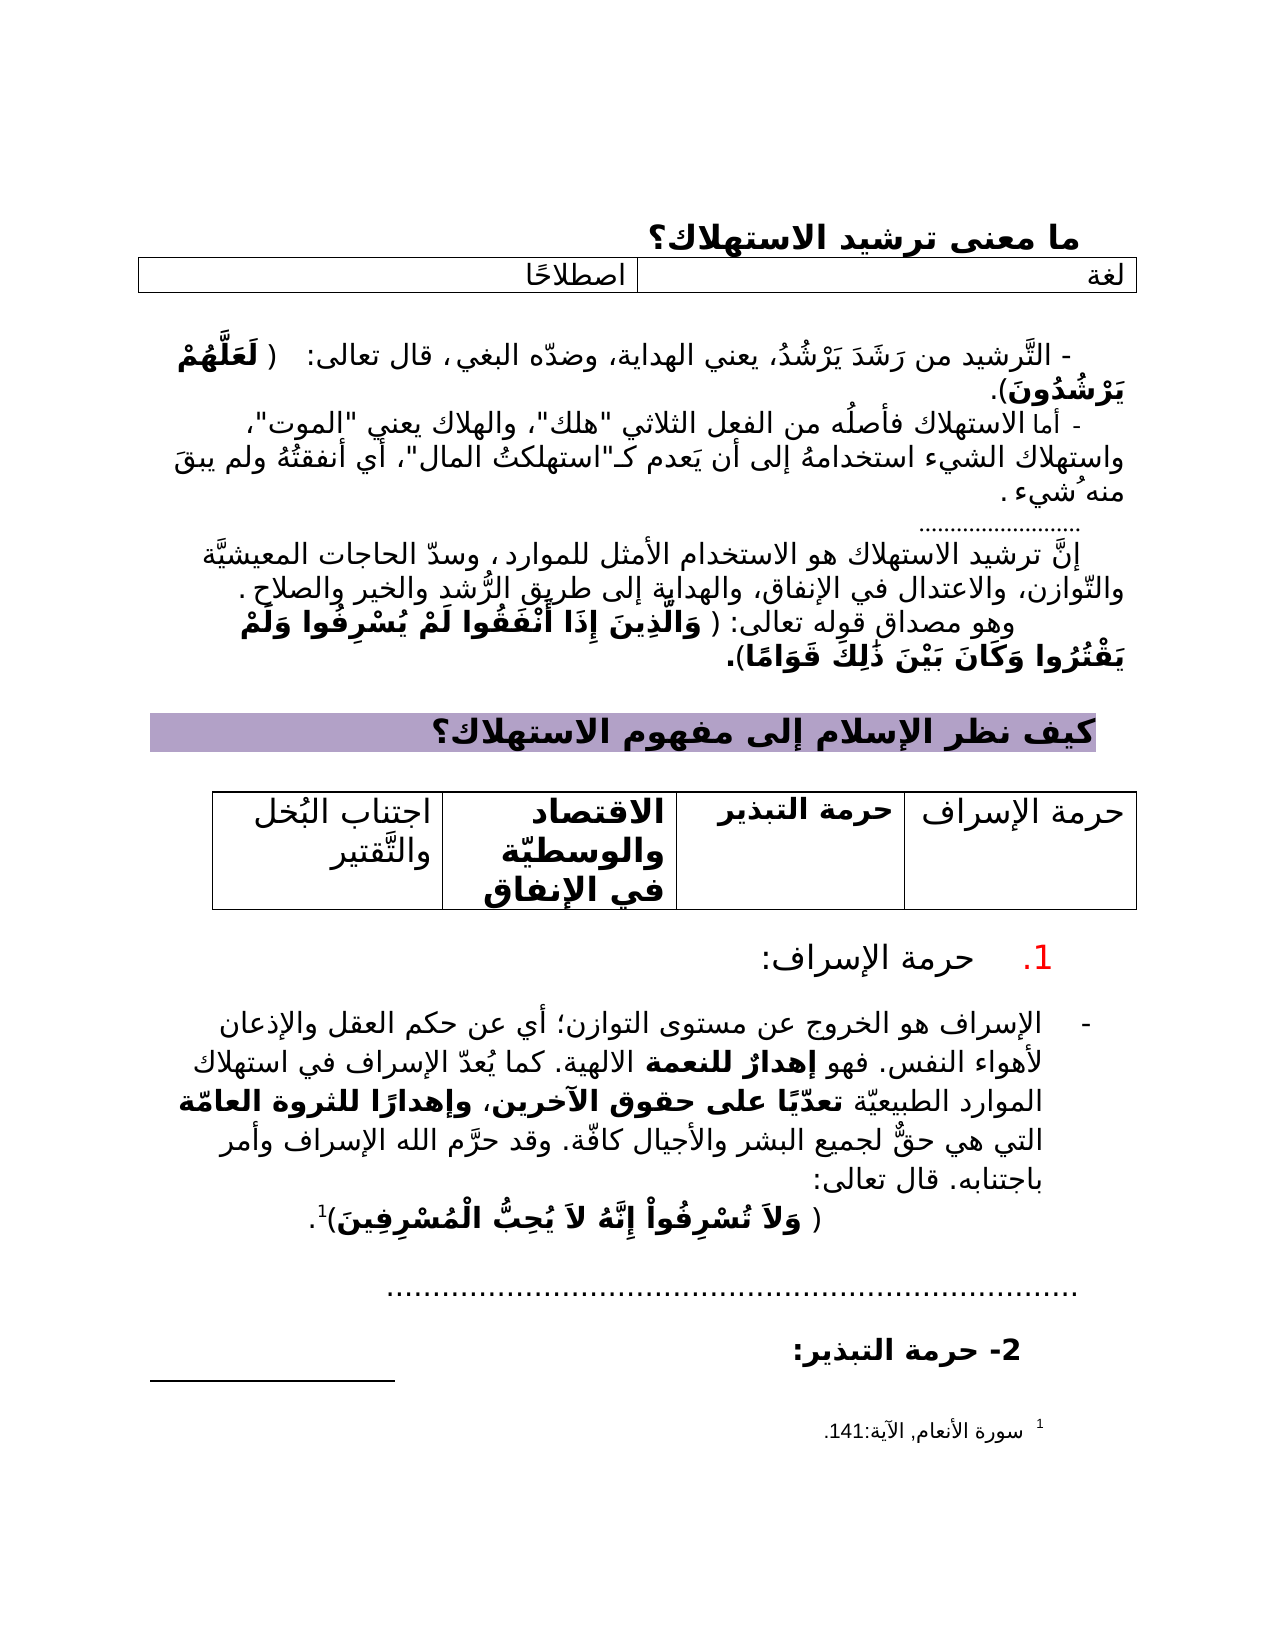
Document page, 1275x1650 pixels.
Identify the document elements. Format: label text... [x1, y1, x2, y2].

list حرمة الإسراف: [150, 939, 1022, 978]
table_header اصطلاحًا [139, 258, 637, 292]
text - التَّرشيد من رَشَدَ يَرْشُدُ، يعني الهداية، وضدّه البغي ، قال تعالى: ﴿ لَعَلَّهُمْ يَرْشُدُونَ﴾. [150, 339, 1125, 407]
table_header لغة [638, 258, 1136, 292]
text إنَّ ترشيد الاستهلاك هو الاستخدام الأمثل للموارد ، وسدّ الحاجات المعيشيَّة والتّوازن، والاعتدال في الإنفاق، والهداية إلى طريق الرُّشد والخير والصلاح . [150, 537, 1125, 605]
table_header الاقتصاد والوسطيّة في الإنفاق [443, 793, 676, 909]
list ﴿ وَلاَ تُسْرِفُواْ إِنَّهُ لاَ يُحِبُّ الْمُسْرِفِينَ﴾. [150, 1202, 1043, 1236]
text .......................... [150, 508, 1125, 537]
table_header حرمة الإسراف [905, 793, 1136, 909]
subtitle كيف نظر الإسلام إلى مفهوم الاستهلاك؟ [150, 713, 1096, 752]
text ........................................................................... [150, 1270, 1125, 1304]
table_header حرمة التبذير [677, 793, 904, 909]
text وهو مصداق قوله تعالى: ﴿ وَالَّذِينَ إِذَا أَنْفَقُوا لَمْ يُسْرِفُوا وَلَمْ يَقْتُرُوا وَكَانَ بَيْنَ ذَٰلِكَ قَوَامًا﴾. [150, 605, 1125, 673]
text 2- حرمة التبذير: [150, 1333, 1022, 1367]
text ما معنى ترشيد الاستهلاك؟ [150, 218, 1125, 257]
list الإسراف هو الخروج عن مستوى التوازن؛ أي عن حكم العقل والإذعان لأهواء النفس. فهو إهدارٌ للنعمة الالهية. كما يُعدّ الإسراف في استهلاك الموارد الطبيعيّة تعدّيًا على حقوق الآخرين، وإهدارًا للثروة العامّة التي هي حقٌّ لجميع البشر والأجيال كافّة. وقد حرَّم الله الإسراف وأمر باجتنابه. قال تعالى: [150, 1007, 1081, 1197]
text - أما الاستهلاك فأصلُه من الفعل الثلاثي "هلك"، والهلاك يعني "الموت"، واستهلاك الشيء استخدامهُ إلى أن يَعدم كـ"استهلكتُ المال"، أي أنفقتُهُ ولم يبقَ منه ُشيء . [150, 407, 1125, 508]
table_header اجتناب البُخل والتَّقتير [213, 793, 442, 909]
